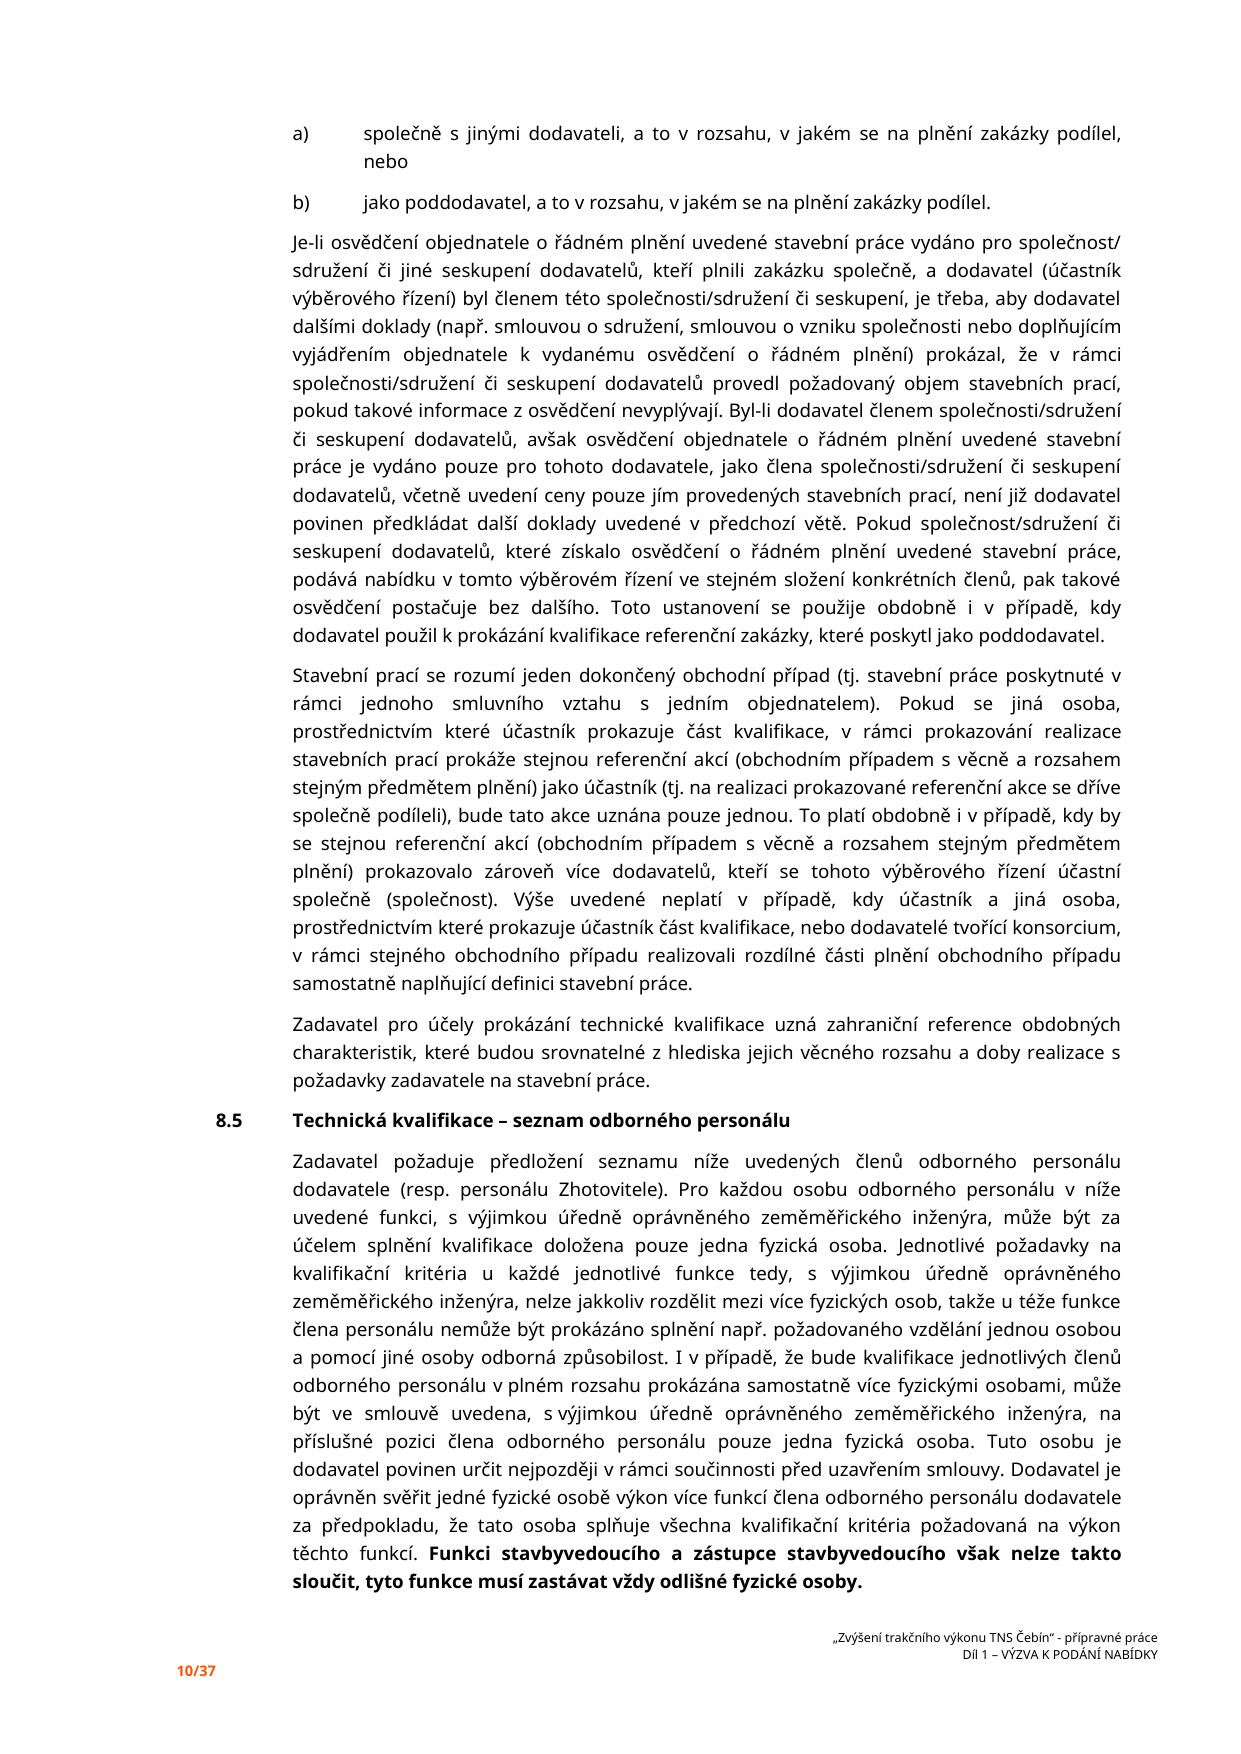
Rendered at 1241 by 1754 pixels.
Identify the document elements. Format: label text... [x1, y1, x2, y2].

text b) jako poddodavatel, a to v rozsahu, v jakém se na plnění zakázky podílel. [292, 189, 1122, 215]
text Zadavatel požaduje předložení seznamu níže uvedených členů odborného personálu dodavatele (resp. personálu Zhotovitele). Pro každou osobu odborného personálu v níže uvedené funkci, s výjimkou úředně oprávněného zeměměřického inženýra, může být za účelem splnění kvalifikace doložena pouze jedna fyzická osoba. Jednotlivé požadavky na kvalifikační kritéria u každé jednotlivé funkce tedy, s výjimkou úředně oprávněného zeměměřického inženýra, nelze jakkoliv rozdělit mezi více fyzických osob, takže u téže funkce člena personálu nemůže být prokázáno splnění např. požadovaného vzdělání jednou osobou a pomocí jiné osoby odborná způsobilost. I v případě, že bude kvalifikace jednotlivých členů odborného personálu v plném rozsahu prokázána samostatně více fyzickými osobami, může být ve smlouvě uvedena, s výjimkou úředně oprávněného zeměměřického inženýra, na příslušné pozici člena odborného personálu pouze jedna fyzická osoba. Tuto osobu je dodavatel povinen určit nejpozději v rámci součinnosti před uzavřením smlouvy. Dodavatel je oprávněn svěřit jedné fyzické osobě výkon více funkcí člena odborného personálu dodavatele za předpokladu, že tato osoba splňuje všechna kvalifikační kritéria požadovaná na výkon těchto funkcí. Funkci stavbyvedoucího a zástupce stavbyvedoucího však nelze takto sloučit, tyto funkce musí zastávat vždy odlišné fyzické osoby. [292, 1148, 1122, 1594]
text Zadavatel pro účely prokázání technické kvalifikace uzná zahraniční reference obdobných charakteristik, které budou srovnatelné z hlediska jejich věcného rozsahu a doby realizace s požadavky zadavatele na stavební práce. [292, 1011, 1122, 1093]
text Technická kvalifikace – seznam odborného personálu [216, 1108, 1122, 1133]
text Je-li osvědčení objednatele o řádném plnění uvedené stavební práce vydáno pro společnost/ sdružení či jiné seskupení dodavatelů, kteří plnili zakázku společně, a dodavatel (účastník výběrového řízení) byl členem této společnosti/sdružení či seskupení, je třeba, aby dodavatel dalšími doklady (např. smlouvou o sdružení, smlouvou o vzniku společnosti nebo doplňujícím vyjádřením objednatele k vydanému osvědčení o řádném plnění) prokázal, že v rámci společnosti/sdružení či seskupení dodavatelů provedl požadovaný objem stavebních prací, pokud takové informace z osvědčení nevyplývají. Byl-li dodavatel členem společnosti/sdružení či seskupení dodavatelů, avšak osvědčení objednatele o řádném plnění uvedené stavební práce je vydáno pouze pro tohoto dodavatele, jako člena společnosti/sdružení či seskupení dodavatelů, včetně uvedení ceny pouze jím provedených stavebních prací, není již dodavatel povinen předkládat další doklady uvedené v předchozí větě. Pokud společnost/sdružení či seskupení dodavatelů, které získalo osvědčení o řádném plnění uvedené stavební práce, podává nabídku v tomto výběrovém řízení ve stejném složení konkrétních členů, pak takové osvědčení postačuje bez dalšího. Toto ustanovení se použije obdobně i v případě, kdy dodavatel použil k prokázání kvalifikace referenční zakázky, které poskytl jako poddodavatel. [292, 230, 1122, 647]
text Stavební prací se rozumí jeden dokončený obchodní případ (tj. stavební práce poskytnuté v rámci jednoho smluvního vztahu s jedním objednatelem). Pokud se jiná osoba, prostřednictvím které účastník prokazuje část kvalifikace, v rámci prokazování realizace stavebních prací prokáže stejnou referenční akcí (obchodním případem s věcně a rozsahem stejným předmětem plnění) jako účastník (tj. na realizaci prokazované referenční akce se dříve společně podíleli), bude tato akce uznána pouze jednou. To platí obdobně i v případě, kdy by se stejnou referenční akcí (obchodním případem s věcně a rozsahem stejným předmětem plnění) prokazovalo zároveň více dodavatelů, kteří se tohoto výběrového řízení účastní společně (společnost). Výše uvedené neplatí v případě, kdy účastník a jiná osoba, prostřednictvím které prokazuje účastník část kvalifikace, nebo dodavatelé tvořící konsorcium, v rámci stejného obchodního případu realizovali rozdílné části plnění obchodního případu samostatně naplňující definici stavební práce. [292, 662, 1122, 996]
text a) společně s jinými dodavateli, a to v rozsahu, v jakém se na plnění zakázky podílel, nebo [292, 121, 1122, 174]
